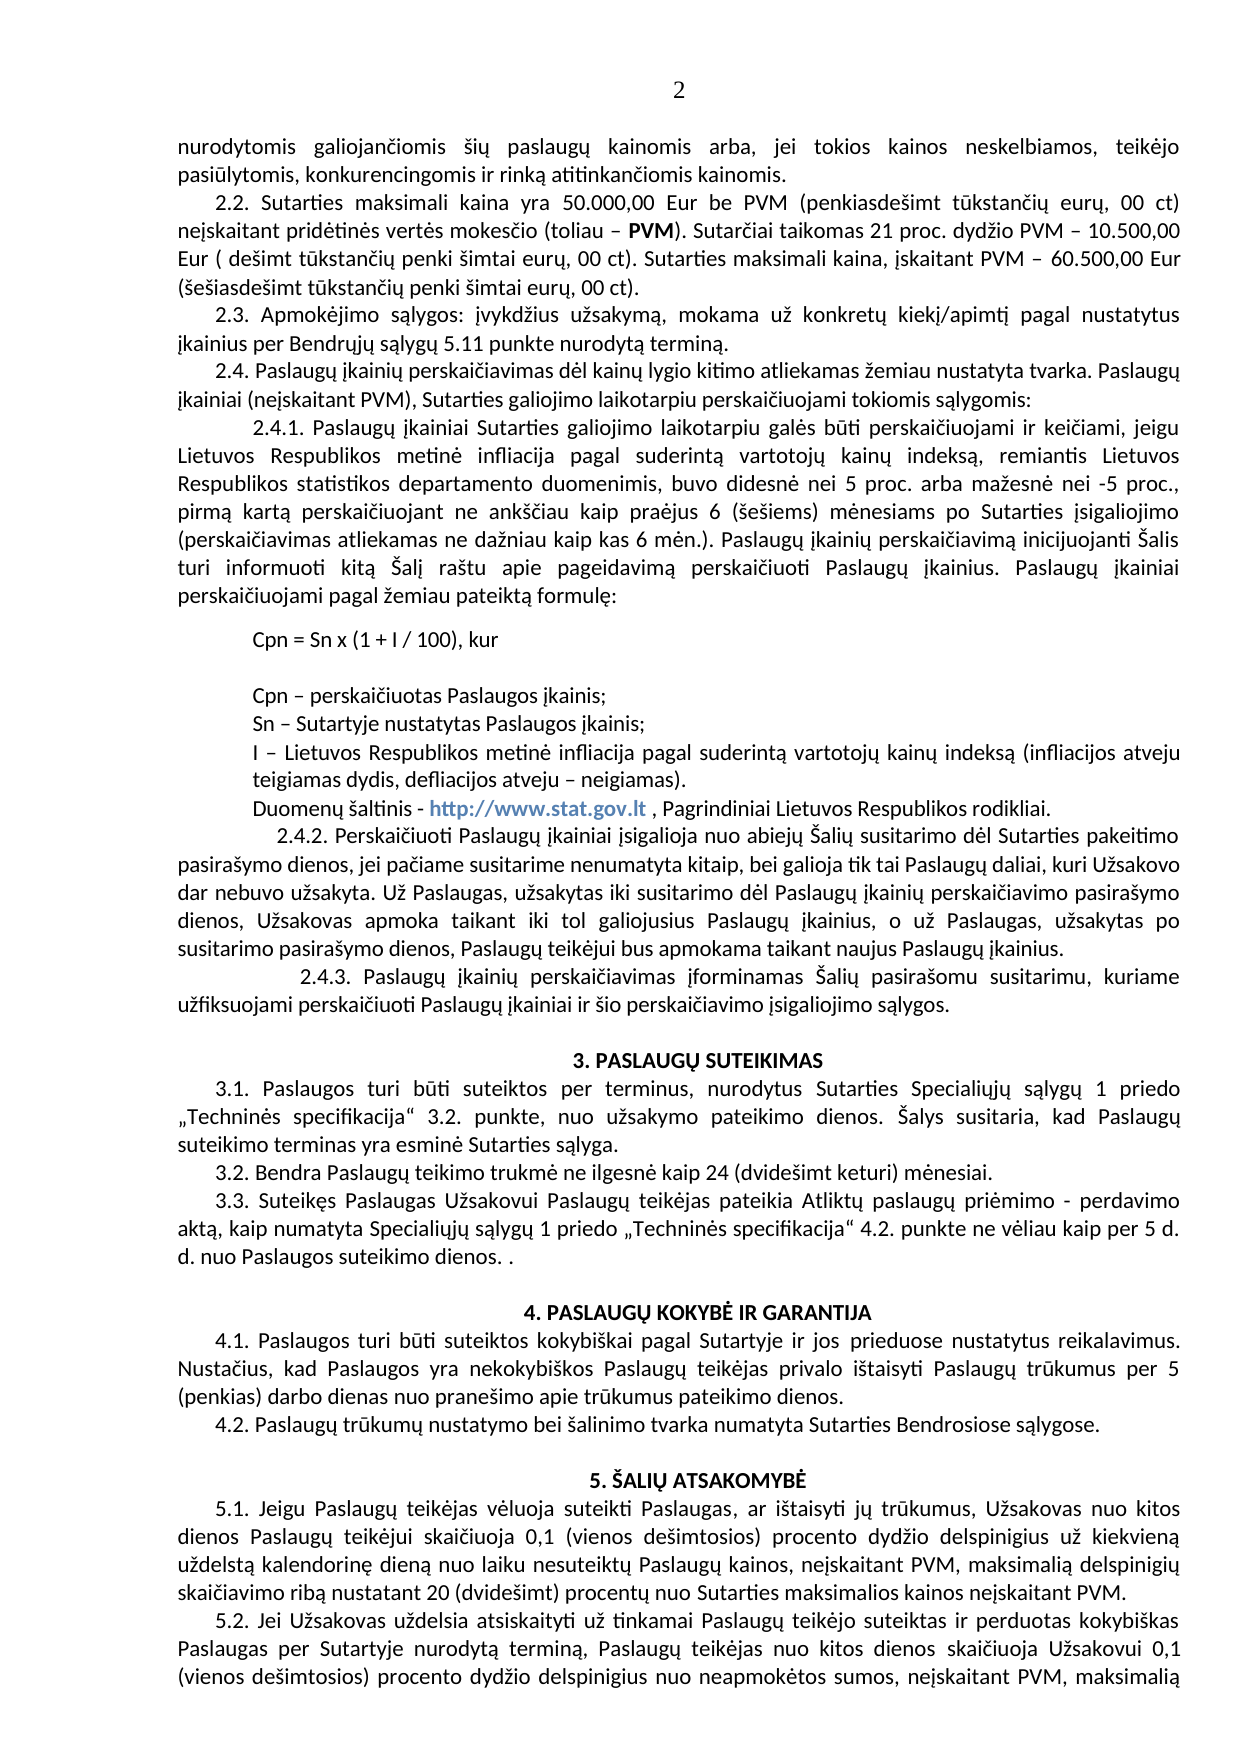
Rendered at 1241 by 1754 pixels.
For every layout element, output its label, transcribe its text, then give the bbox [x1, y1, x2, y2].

list 2.4.2. Perskaičiuoti Paslaugų įkainiai įsigalioja nuo abiejų Šalių susitarimo dėl Sutarties pakeitimo pasirašymo dienos, jei pačiame susitarime nenumatyta kitaip, bei galioja tik tai Paslaugų daliai, kuri Užsakovo dar nebuvo užsakyta. Už Paslaugas, užsakytas iki susitarimo dėl Paslaugų įkainių perskaičiavimo pasirašymo dienos, Užsakovas apmoka taikant iki tol galiojusius Paslaugų įkainius, o už Paslaugas, užsakytas po susitarimo pasirašymo dienos, Paslaugų teikėjui bus apmokama taikant naujus Paslaugų įkainius. [177, 822, 1181, 962]
text 3.1. Paslaugos turi būti suteiktos per terminus, nurodytus Sutarties Specialiųjų sąlygų 1 priedo „Techninės specifikacija“ 3.2. punkte, nuo užsakymo pateikimo dienos. Šalys susitaria, kad Paslaugų suteikimo terminas yra esminė Sutarties sąlyga. [177, 1074, 1181, 1158]
text 4.1. Paslaugos turi būti suteiktos kokybiškai pagal Sutartyje ir jos prieduose nustatytus reikalavimus. Nustačius, kad Paslaugos yra nekokybiškos Paslaugų teikėjas privalo ištaisyti Paslaugų trūkumus per 5 (penkias) darbo dienas nuo pranešimo apie trūkumus pateikimo dienos. [177, 1326, 1181, 1410]
text 3.3. Suteikęs Paslaugas Užsakovui Paslaugų teikėjas pateikia Atliktų paslaugų priėmimo - perdavimo aktą, kaip numatyta Specialiųjų sąlygų 1 priedo „Techninės specifikacija“ 4.2. punkte ne vėliau kaip per 5 d. d. nuo Paslaugos suteikimo dienos. . [177, 1186, 1181, 1270]
text 3. PASLAUGŲ SUTEIKIMAS [177, 1046, 1181, 1074]
text 5.1. Jeigu Paslaugų teikėjas vėluoja suteikti Paslaugas, ar ištaisyti jų trūkumus, Užsakovas nuo kitos dienos Paslaugų teikėjui skaičiuoja 0,1 (vienos dešimtosios) procento dydžio delspinigius už kiekvieną uždelstą kalendorinę dieną nuo laiku nesuteiktų Paslaugų kainos, neįskaitant PVM, maksimalią delspinigių skaičiavimo ribą nustatant 20 (dvidešimt) procentų nuo Sutarties maksimalios kainos neįskaitant PVM. [177, 1494, 1181, 1606]
list Cpn – perskaičiuotas Paslaugos įkainis; [252, 682, 1181, 709]
list Cpn = Sn x (1 + I / 100), kur [252, 626, 1181, 653]
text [177, 1606, 1181, 1690]
text 2.2. Sutarties maksimali kaina yra 50.000,00 Eur be PVM (penkiasdešimt tūkstančių eurų, 00 ct) neįskaitant pridėtinės vertės mokesčio (toliau – PVM). Sutarčiai taikomas 21 proc. dydžio PVM – 10.500,00 Eur ( dešimt tūkstančių penki šimtai eurų, 00 ct). Sutarties maksimali kaina, įskaitant PVM – 60.500,00 Eur (šešiasdešimt tūkstančių penki šimtai eurų, 00 ct). [177, 188, 1181, 301]
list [177, 132, 1181, 188]
list Duomenų šaltinis - http://www.stat.gov.lt , Pagrindiniai Lietuvos Respublikos rodikliai. [252, 794, 1181, 822]
text 2.3. Apmokėjimo sąlygos: įvykdžius užsakymą, mokama už konkretų kiekį/apimtį pagal nustatytus įkainius per Bendrųjų sąlygų 5.11 punkte nurodytą terminą. [177, 301, 1181, 357]
list 2.4.3. Paslaugų įkainių perskaičiavimas įforminamas Šalių pasirašomu susitarimu, kuriame užfiksuojami perskaičiuoti Paslaugų įkainiai ir šio perskaičiavimo įsigaliojimo sąlygos. [177, 962, 1181, 1018]
text 4. PASLAUGŲ KOKYBĖ IR GARANTIJA [177, 1298, 1181, 1326]
text 5. ŠALIŲ ATSAKOMYBĖ [177, 1466, 1181, 1494]
text 3.2. Bendra Paslaugų teikimo trukmė ne ilgesnė kaip 24 (dvidešimt keturi) mėnesiai. [177, 1158, 1181, 1186]
text 2.4.1. Paslaugų įkainiai Sutarties galiojimo laikotarpiu galės būti perskaičiuojami ir keičiami, jeigu Lietuvos Respublikos metinė infliacija pagal suderintą vartotojų kainų indeksą, remiantis Lietuvos Respublikos statistikos departamento duomenimis, buvo didesnė nei 5 proc. arba mažesnė nei -5 proc., pirmą kartą perskaičiuojant ne ankščiau kaip praėjus 6 (šešiems) mėnesiams po Sutarties įsigaliojimo (perskaičiavimas atliekamas ne dažniau kaip kas 6 mėn.). Paslaugų įkainių perskaičiavimą inicijuojanti Šalis turi informuoti kitą Šalį raštu apie pageidavimą perskaičiuoti Paslaugų įkainius. Paslaugų įkainiai perskaičiuojami pagal žemiau pateiktą formulę: [177, 413, 1181, 609]
text 4.2. Paslaugų trūkumų nustatymo bei šalinimo tvarka numatyta Sutarties Bendrosiose sąlygose. [177, 1410, 1181, 1438]
list I – Lietuvos Respublikos metinė infliacija pagal suderintą vartotojų kainų indeksą (infliacijos atveju teigiamas dydis, defliacijos atveju – neigiamas). [252, 738, 1181, 794]
list Sn – Sutartyje nustatytas Paslaugos įkainis; [252, 709, 1181, 738]
text 2.4. Paslaugų įkainių perskaičiavimas dėl kainų lygio kitimo atliekamas žemiau nustatyta tvarka. Paslaugų įkainiai (neįskaitant PVM), Sutarties galiojimo laikotarpiu perskaičiuojami tokiomis sąlygomis: [177, 357, 1181, 413]
